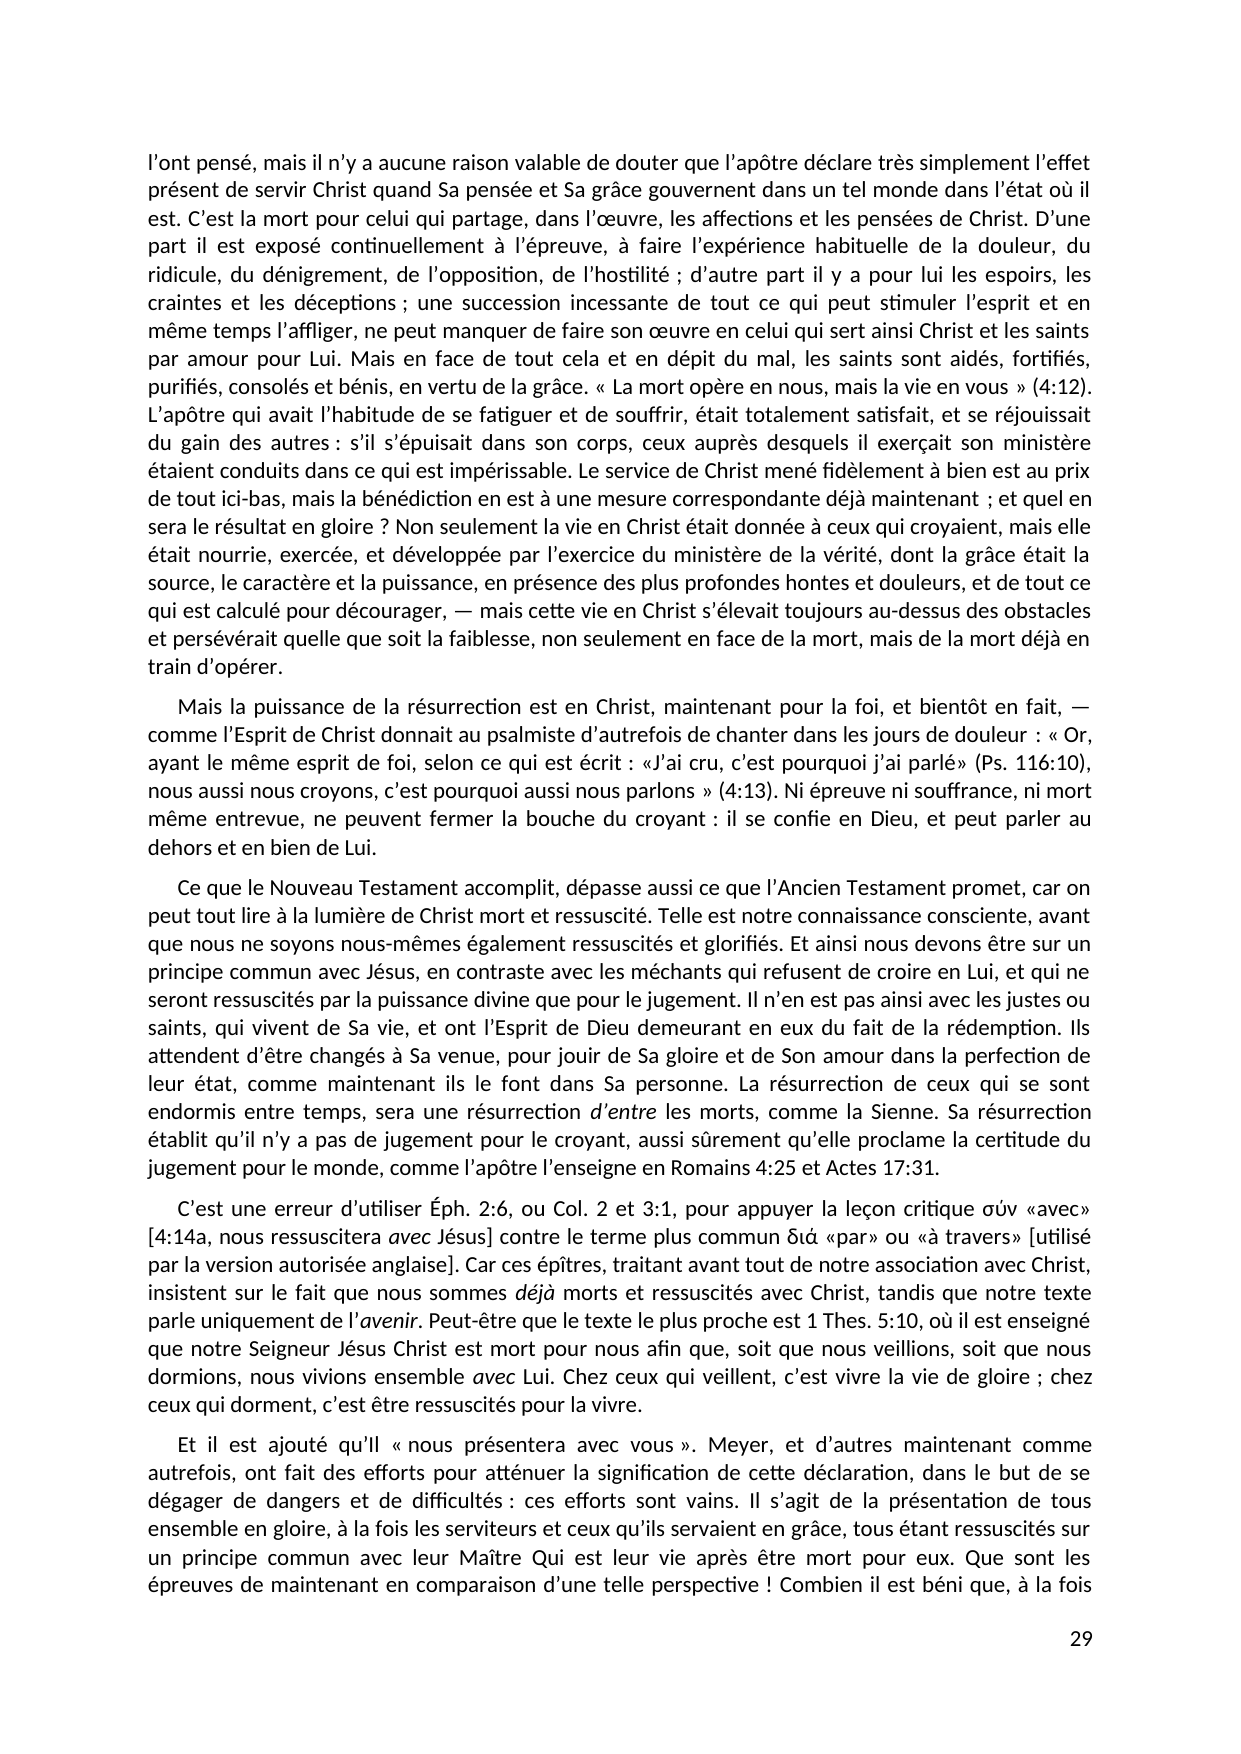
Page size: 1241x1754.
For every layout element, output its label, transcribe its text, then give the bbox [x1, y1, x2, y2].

text Ce que le Nouveau Testament accomplit, dépasse aussi ce que l’Ancien Testament promet, car on peut tout lire à la lumière de Christ mort et ressuscité. Telle est notre connaissance consciente, avant que nous ne soyons nous-mêmes également ressuscités et glorifiés. Et ainsi nous devons être sur un principe commun avec Jésus, en contraste avec les méchants qui refusent de croire en Lui, et qui ne seront ressuscités par la puissance divine que pour le jugement. Il n’en est pas ainsi avec les justes ou saints, qui vivent de Sa vie, et ont l’Esprit de Dieu demeurant en eux du fait de la rédemption. Ils attendent d’être changés à Sa venue, pour jouir de Sa gloire et de Son amour dans la perfection de leur état, comme maintenant ils le font dans Sa personne. La résurrection de ceux qui se sont endormis entre temps, sera une résurrection d’entre les morts, comme la Sienne. Sa résurrection établit qu’il n’y a pas de jugement pour le croyant, aussi sûrement qu’elle proclame la certitude du jugement pour le monde, comme l’apôtre l’enseigne en Romains 4:25 et Actes 17:31. [148, 873, 1093, 1181]
text C’est une erreur d’utiliser Éph. 2:6, ou Col. 2 et 3:1, pour appuyer la leçon critique σύν «avec» [4:14a, nous ressuscitera avec Jésus] contre le terme plus commun διά «par» ou «à travers» [utilisé par la version autorisée anglaise]. Car ces épîtres, traitant avant tout de notre association avec Christ, insistent sur le fait que nous sommes déjà morts et ressuscités avec Christ, tandis que notre texte parle uniquement de l’avenir. Peut-être que le texte le plus proche est 1 Thes. 5:10, où il est enseigné que notre Seigneur Jésus Christ est mort pour nous afin que, soit que nous veillions, soit que nous dormions, nous vivions ensemble avec Lui. Chez ceux qui veillent, c’est vivre la vie de gloire ; chez ceux qui dorment, c’est être ressuscités pour la vivre. [148, 1194, 1093, 1418]
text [148, 148, 1093, 680]
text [148, 1431, 1093, 1599]
text Mais la puissance de la résurrection est en Christ, maintenant pour la foi, et bientôt en fait, — comme l’Esprit de Christ donnait au psalmiste d’autrefois de chanter dans les jours de douleur : « Or, ayant le même esprit de foi, selon ce qui est écrit : «J’ai cru, c’est pourquoi j’ai parlé» (Ps. 116:10), nous aussi nous croyons, c’est pourquoi aussi nous parlons » (4:13). Ni épreuve ni souffrance, ni mort même entrevue, ne peuvent fermer la bouche du croyant : il se confie en Dieu, et peut parler au dehors et en bien de Lui. [148, 692, 1093, 861]
